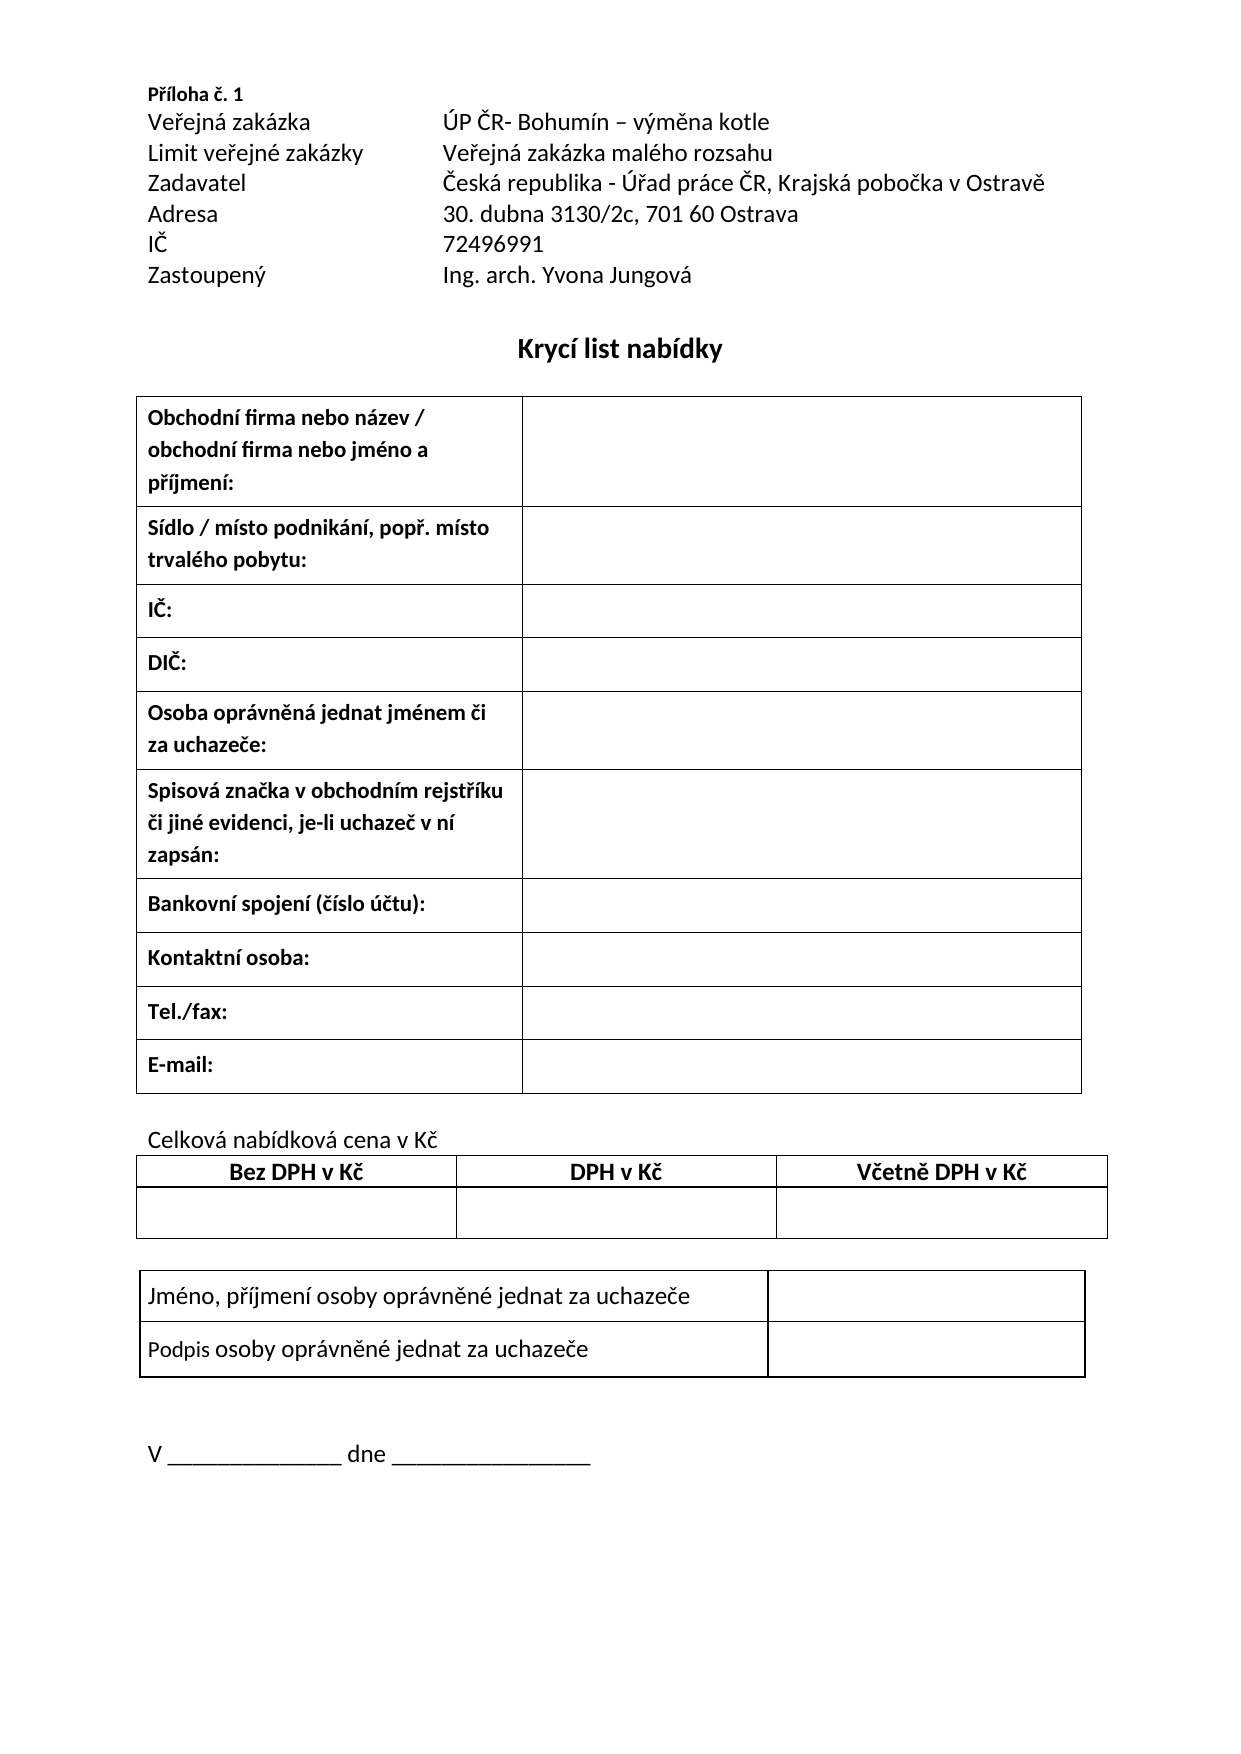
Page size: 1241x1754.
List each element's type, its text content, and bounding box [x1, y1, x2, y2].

table_cell [523, 770, 1081, 878]
table_cell [523, 638, 1081, 691]
text Celková nabídková cena v Kč [148, 1124, 1093, 1155]
text Adresa 30. dubna 3130/2c, 701 60 Ostrava [148, 198, 1093, 228]
table_header Včetně DPH v Kč [777, 1156, 1107, 1186]
table_cell Kontaktní osoba: [137, 933, 522, 986]
text Příloha č. 1 [148, 81, 1093, 106]
table_cell Sídlo / místo podnikání, popř. místo trvalého pobytu: [137, 507, 522, 583]
table_header [769, 1271, 1084, 1321]
table_cell [137, 1188, 456, 1238]
table_cell Bankovní spojení (číslo účtu): [137, 879, 522, 932]
text IČ 72496991 [148, 228, 1093, 259]
table_cell [523, 1040, 1081, 1093]
text Veřejná zakázka ÚP ČR- Bohumín – výměna kotle [148, 106, 1093, 137]
table_cell Tel./fax: [137, 987, 522, 1039]
table_cell Spisová značka v obchodním rejstříku či jiné evidenci, je-li uchazeč v ní zapsán: [137, 770, 522, 878]
table_header Bez DPH v Kč [137, 1156, 456, 1186]
table_cell DIČ: [137, 638, 522, 691]
table_cell [523, 879, 1081, 932]
table_cell [769, 1322, 1084, 1376]
text Limit veřejné zakázky Veřejná zakázka malého rozsahu [148, 137, 1093, 167]
table_cell [523, 933, 1081, 986]
table_cell [523, 692, 1081, 768]
text Krycí list nabídky [148, 330, 1093, 366]
table_cell Podpis osoby oprávněné jednat za uchazeče [141, 1322, 767, 1376]
text V ______________ dne ________________ [148, 1439, 1093, 1469]
table_cell [523, 507, 1081, 583]
table_header DPH v Kč [457, 1156, 776, 1186]
table_header Obchodní firma nebo název / obchodní firma nebo jméno a příjmení: [137, 397, 522, 506]
table_cell E-mail: [137, 1040, 522, 1093]
table_cell Osoba oprávněná jednat jménem či za uchazeče: [137, 692, 522, 768]
text Zadavatel Česká republika - Úřad práce ČR, Krajská pobočka v Ostravě [148, 167, 1093, 198]
table_cell [523, 987, 1081, 1039]
text Zastoupený Ing. arch. Yvona Jungová [148, 259, 1093, 289]
table_header [523, 397, 1081, 506]
table_cell IČ: [137, 585, 522, 637]
table_cell [777, 1188, 1107, 1238]
table_header Jméno, příjmení osoby oprávněné jednat za uchazeče [141, 1271, 767, 1321]
table_cell [457, 1188, 776, 1238]
table_cell [523, 585, 1081, 637]
